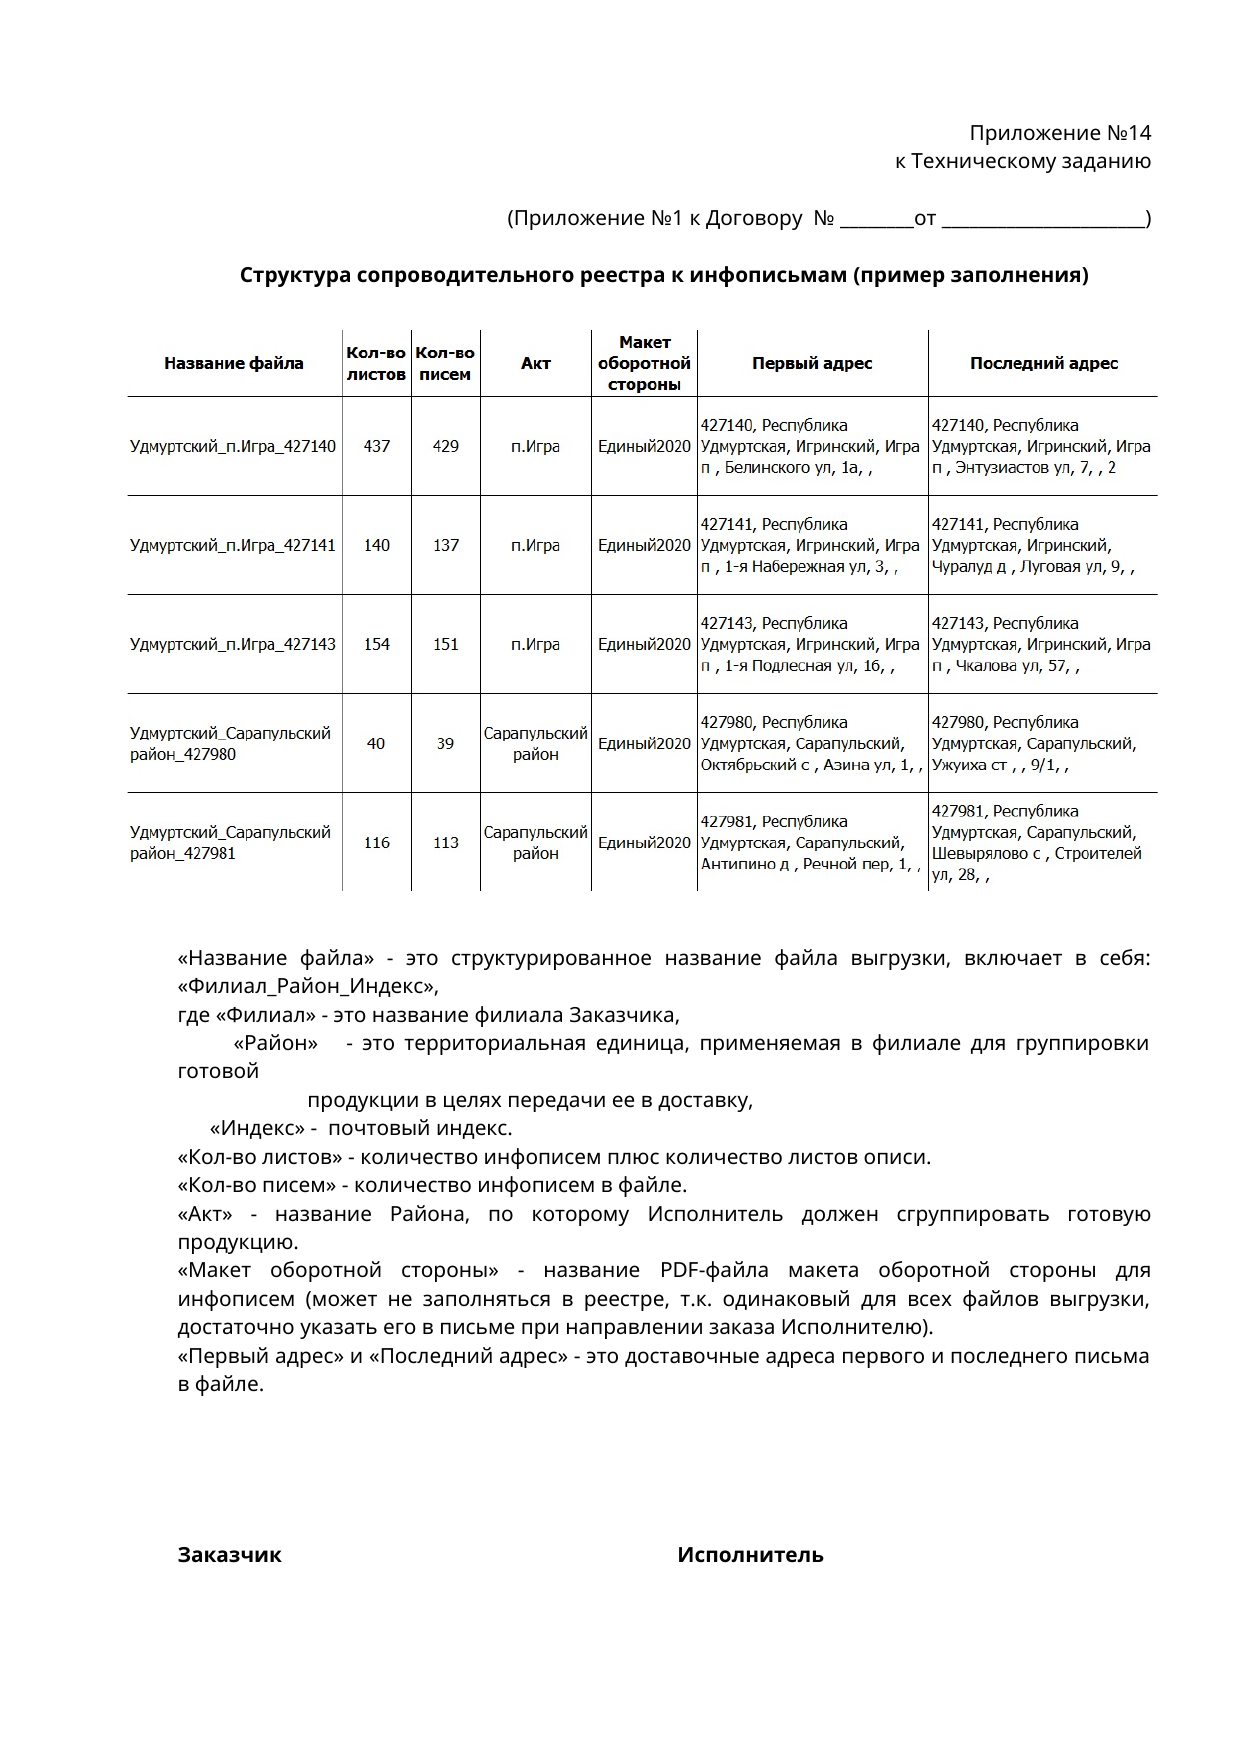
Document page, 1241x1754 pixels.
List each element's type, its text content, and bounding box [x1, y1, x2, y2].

text «Кол-во писем» - количество инфописем в файле. [177, 1170, 1152, 1199]
text «Акт» - название Района, по которому Исполнитель должен сгруппировать готовую продукцию. [177, 1199, 1152, 1256]
text «Название файла» - это структурированное название файла выгрузки, включает в себя: «Филиал_Район_Индекс», [177, 943, 1152, 1000]
text «Макет оборотной стороны» - название PDF-файла макета оборотной стороны для инфописем (может не заполняться в реестре, т.к. одинаковый для всех файлов выгрузки, достаточно указать его в письме при направлении заказа Исполнителю). [177, 1256, 1152, 1341]
text Заказчик Исполнитель [177, 1540, 1152, 1568]
picture [126, 330, 1156, 889]
text «Индекс» - почтовый индекс. [177, 1113, 1152, 1142]
text «Район» - это территориальная единица, применяемая в филиале для группировки готовой [177, 1028, 1152, 1085]
text к Техническому заданию [177, 147, 1152, 175]
text продукции в целях передачи ее в доставку, [177, 1085, 1152, 1113]
text (Приложение №1 к Договору № ________от ______________________) [177, 203, 1152, 232]
text Приложение №14 [177, 118, 1152, 147]
text где «Филиал» - это название филиала Заказчика, [177, 1000, 1152, 1028]
text Структура сопроводительного реестра к инфописьмам (пример заполнения) [177, 260, 1152, 289]
text «Кол-во листов» - количество инфописем плюс количество листов описи. [177, 1142, 1152, 1170]
text «Первый адрес» и «Последний адрес» - это доставочные адреса первого и последнего письма в файле. [177, 1341, 1152, 1398]
